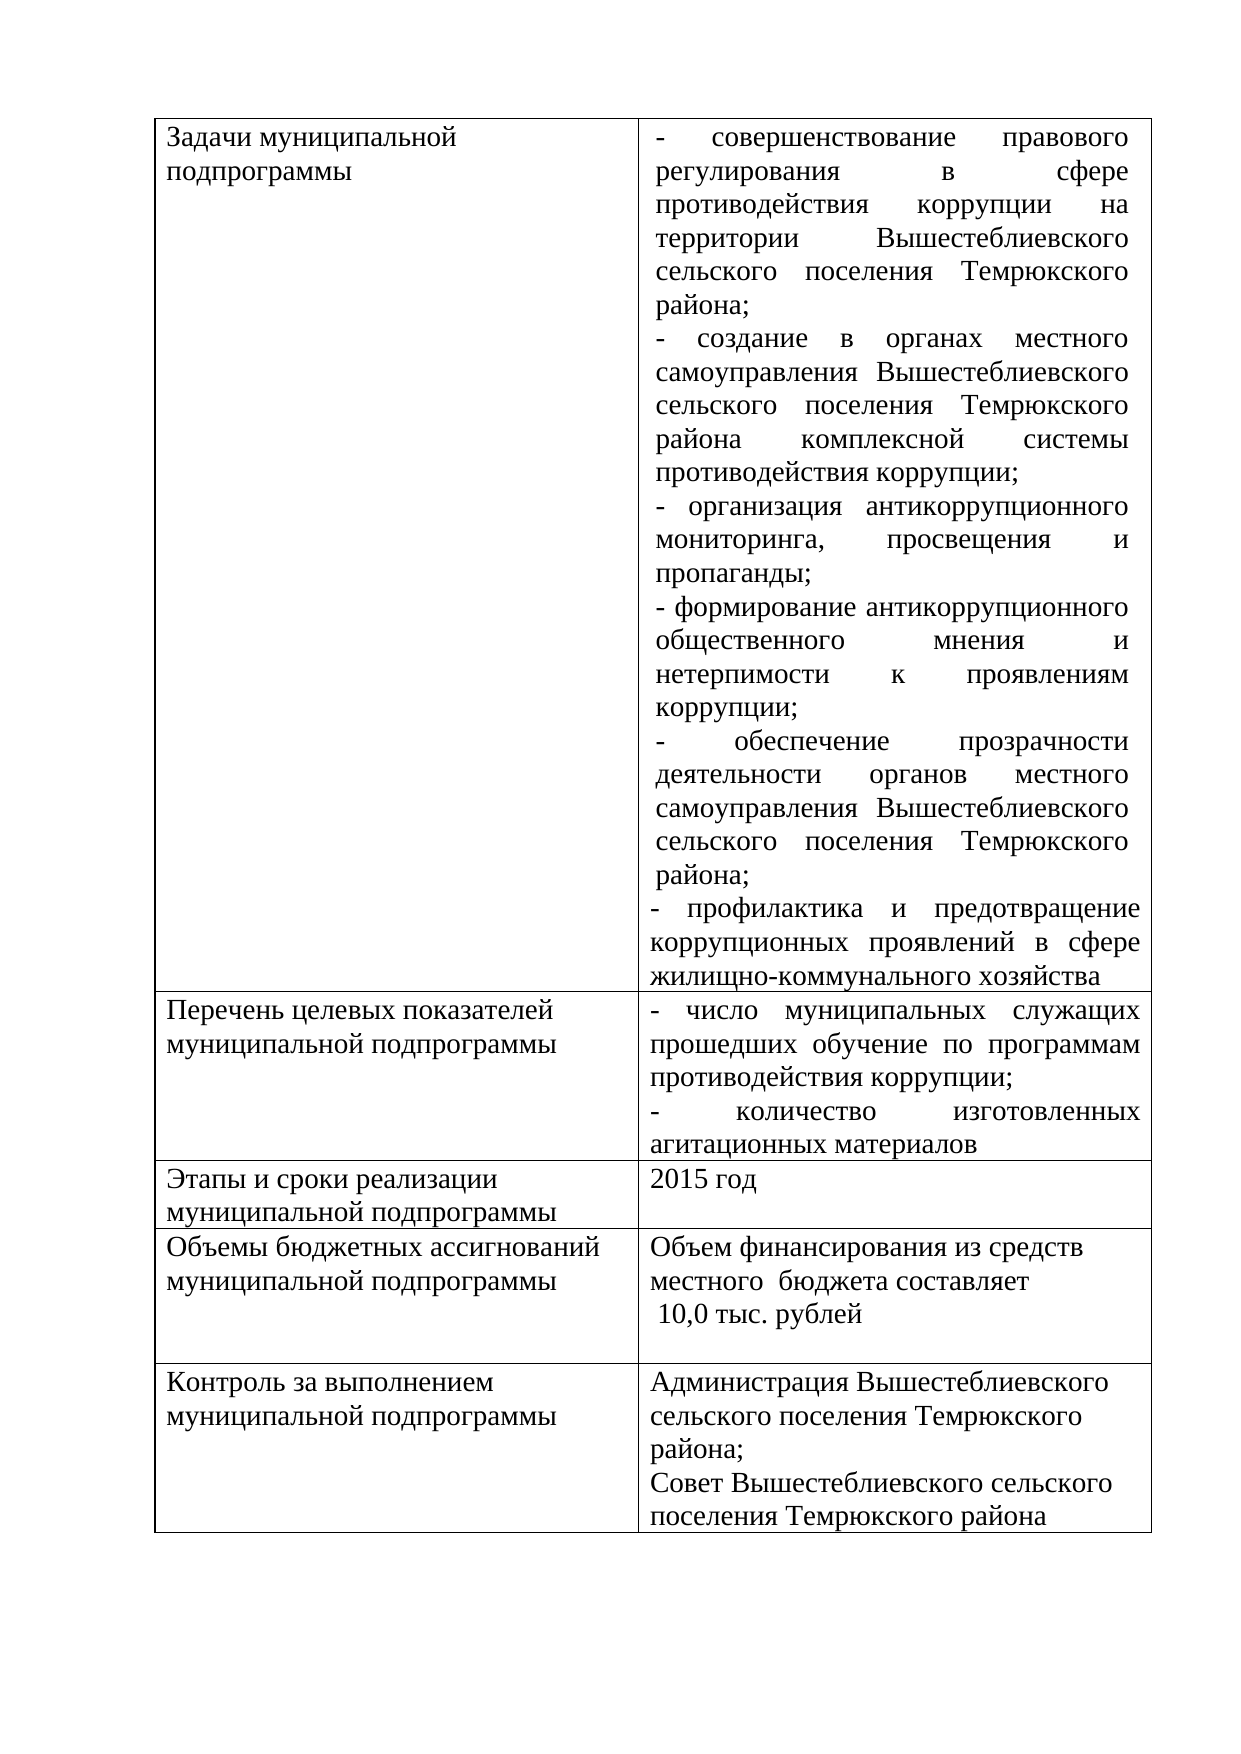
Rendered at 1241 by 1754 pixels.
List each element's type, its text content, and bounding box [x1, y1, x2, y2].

table_cell Этапы и сроки реализации муниципальной подпрограммы [156, 1161, 638, 1228]
table_cell Объемы бюджетных ассигнований муниципальной подпрограммы [156, 1229, 638, 1363]
table_cell 2015 год [639, 1161, 1151, 1228]
table_cell - совершенствование правового регулирования в сфере противодействия коррупции на территории Вышестеблиевского сельского поселения Темрюкского района; - создание в органах местного самоуправления Вышестеблиевского сельского поселения Темрюкского района комплексной системы противодействия коррупции; - организация антикоррупционного мониторинга, просвещения и пропаганды; - формирование антикоррупционного общественного мнения и нетерпимости к проявлениям коррупции; - обеспечение прозрачности деятельности органов местного самоуправления Вышестеблиевского сельского поселения Темрюкского района; - профилактика и предотвращение коррупционных проявлений в сфере жилищно-коммунального хозяйства [639, 119, 1151, 991]
table_cell Контроль за выполнением муниципальной подпрограммы [156, 1364, 638, 1532]
table_cell Перечень целевых показателей муниципальной подпрограммы [156, 992, 638, 1160]
table_cell - число муниципальных служащих прошедших обучение по программам противодействия коррупции; - количество изготовленных агитационных материалов [639, 992, 1151, 1160]
table_cell Администрация Вышестеблиевского сельского поселения Темрюкского района; Совет Вышестеблиевского сельского поселения Темрюкского района [639, 1364, 1151, 1532]
table_cell Объем финансирования из средств местного бюджета составляет 10,0 тыс. рублей [639, 1229, 1151, 1363]
table_cell Задачи муниципальной подпрограммы [156, 119, 638, 991]
